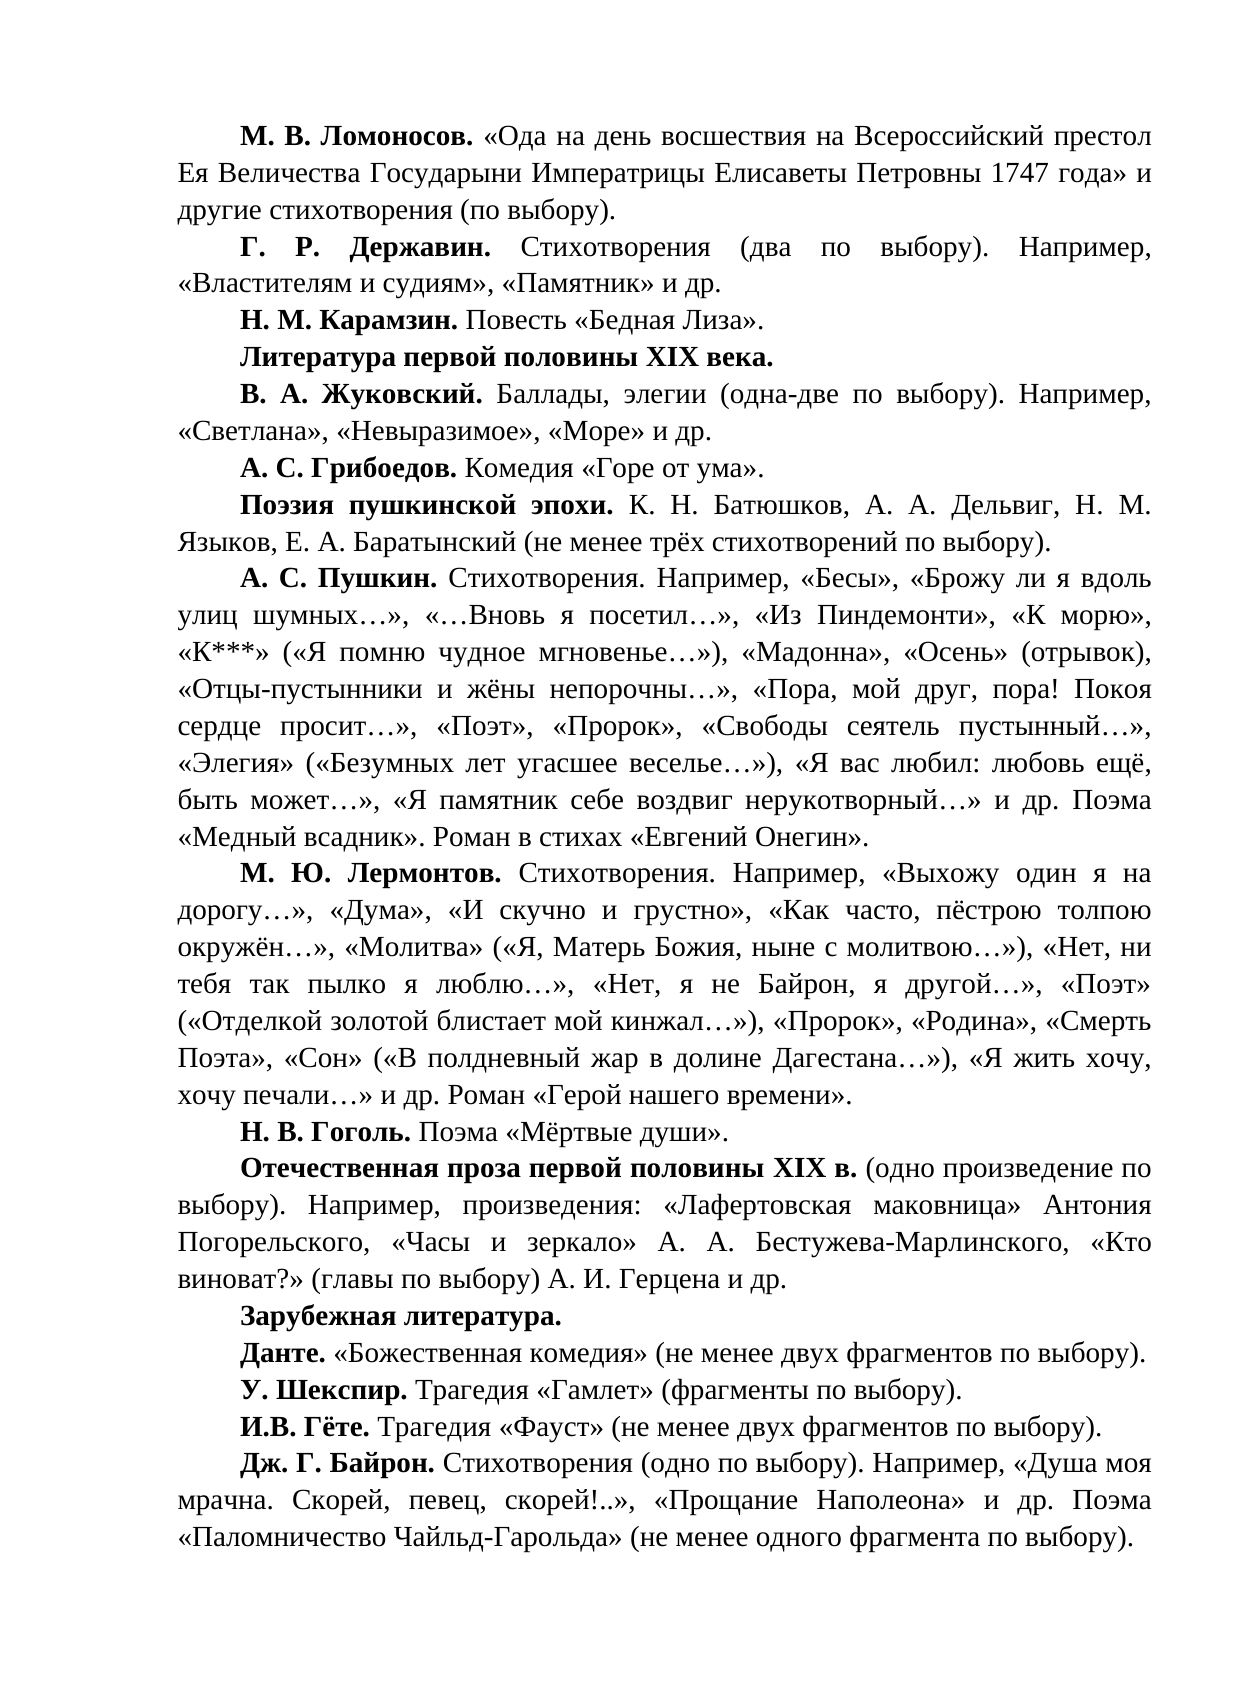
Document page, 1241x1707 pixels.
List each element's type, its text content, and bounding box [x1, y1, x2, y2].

text Зарубежная литература. [177, 1298, 1152, 1332]
text Г. Р. Державин. Стихотворения ‌(два по выбору). Например, «Властителям и судиям», «Памятник» и др.‌‌ [177, 229, 1152, 299]
text Н. М. Карамзин. Повесть «Бедная Лиза». [177, 302, 1152, 336]
text Н. В. Гоголь. Поэма «Мёртвые души». [177, 1114, 1152, 1147]
text А. С. Грибоедов. Комедия «Горе от ума». [177, 450, 1152, 483]
text М. В. Ломоносов. «Ода на день восшествия на Всероссийский престол Ея Величества Государыни Императрицы Елисаветы Петровны 1747 года» и другие стихотворения ‌(по выбору).‌‌ [177, 118, 1152, 225]
text Поэзия пушкинской эпохи. ‌К. Н. Батюшков, А. А. Дельвиг, Н. М. Языков, Е. А. Баратынский (не менее трёх стихотворений по выбору).‌‌ [177, 487, 1152, 557]
text М. Ю. Лермонтов. Стихотворения. ‌Например, «Выхожу один я на дорогу…», «Дума», «И скучно и грустно», «Как часто, пёстрою толпою окружён…», «Молитва» («Я, Матерь Божия, ныне с молитвою…»), «Нет, ни тебя так пылко я люблю…», «Нет, я не Байрон, я другой…», «Поэт» («Отделкой золотой блистает мой кинжал…»), «Пророк», «Родина», «Смерть Поэта», «Сон» («В полдневный жар в долине Дагестана…»), «Я жить хочу, хочу печали…» и др.‌‌ Роман «Герой нашего времени». [177, 856, 1152, 1110]
text И.В. Гёте. Трагедия «Фауст» ‌(не менее двух фрагментов по выбору).‌‌ [177, 1409, 1152, 1442]
text Дж. Г. Байрон. Стихотворения ‌(одно по выбору). Например, «Душа моя мрачна. Скорей, певец, скорей!..», «Прощание Наполеона» и др.‌‌ Поэма «Паломничество Чайльд-Гарольда» ‌(не менее одного фрагмента по выбору).‌‌ [177, 1446, 1152, 1553]
text Литература первой половины XIX века. [177, 339, 1152, 373]
text В. А. Жуковский. Баллады, элегии ‌(одна-две по выбору). Например, «Светлана», «Невыразимое», «Море» и др.‌‌ [177, 376, 1152, 447]
text Данте. «Божественная комедия» ‌(не менее двух фрагментов по выбору).‌‌ [177, 1335, 1152, 1368]
text А. С. Пушкин. Стихотворения. ‌Например, «Бесы», «Брожу ли я вдоль улиц шумных…», «…Вновь я посетил…», «Из Пиндемонти», «К морю», «К***» («Я помню чудное мгновенье…»), «Мадонна», «Осень» (отрывок), «Отцы-пустынники и жёны непорочны…», «Пора, мой друг, пора! Покоя сердце просит…», «Поэт», «Пророк», «Свободы сеятель пустынный…», «Элегия» («Безумных лет угасшее веселье…»), «Я вас любил: любовь ещё, быть может…», «Я памятник себе воздвиг нерукотворный…» и др.‌‌ Поэма «Медный всадник». Роман в стихах «Евгений Онегин». [177, 561, 1152, 852]
text У. Шекспир. Трагедия «Гамлет» ‌(фрагменты по выбору).‌‌ [177, 1372, 1152, 1405]
text Отечественная проза первой половины XIX в. ‌(одно произведение по выбору). Например, произведения: «Лафертовская маковница» Антония Погорельского, «Часы и зеркало» А. А. Бестужева-Марлинского, «Кто виноват?» (главы по выбору) А. И. Герцена и др.‌‌ [177, 1151, 1152, 1295]
